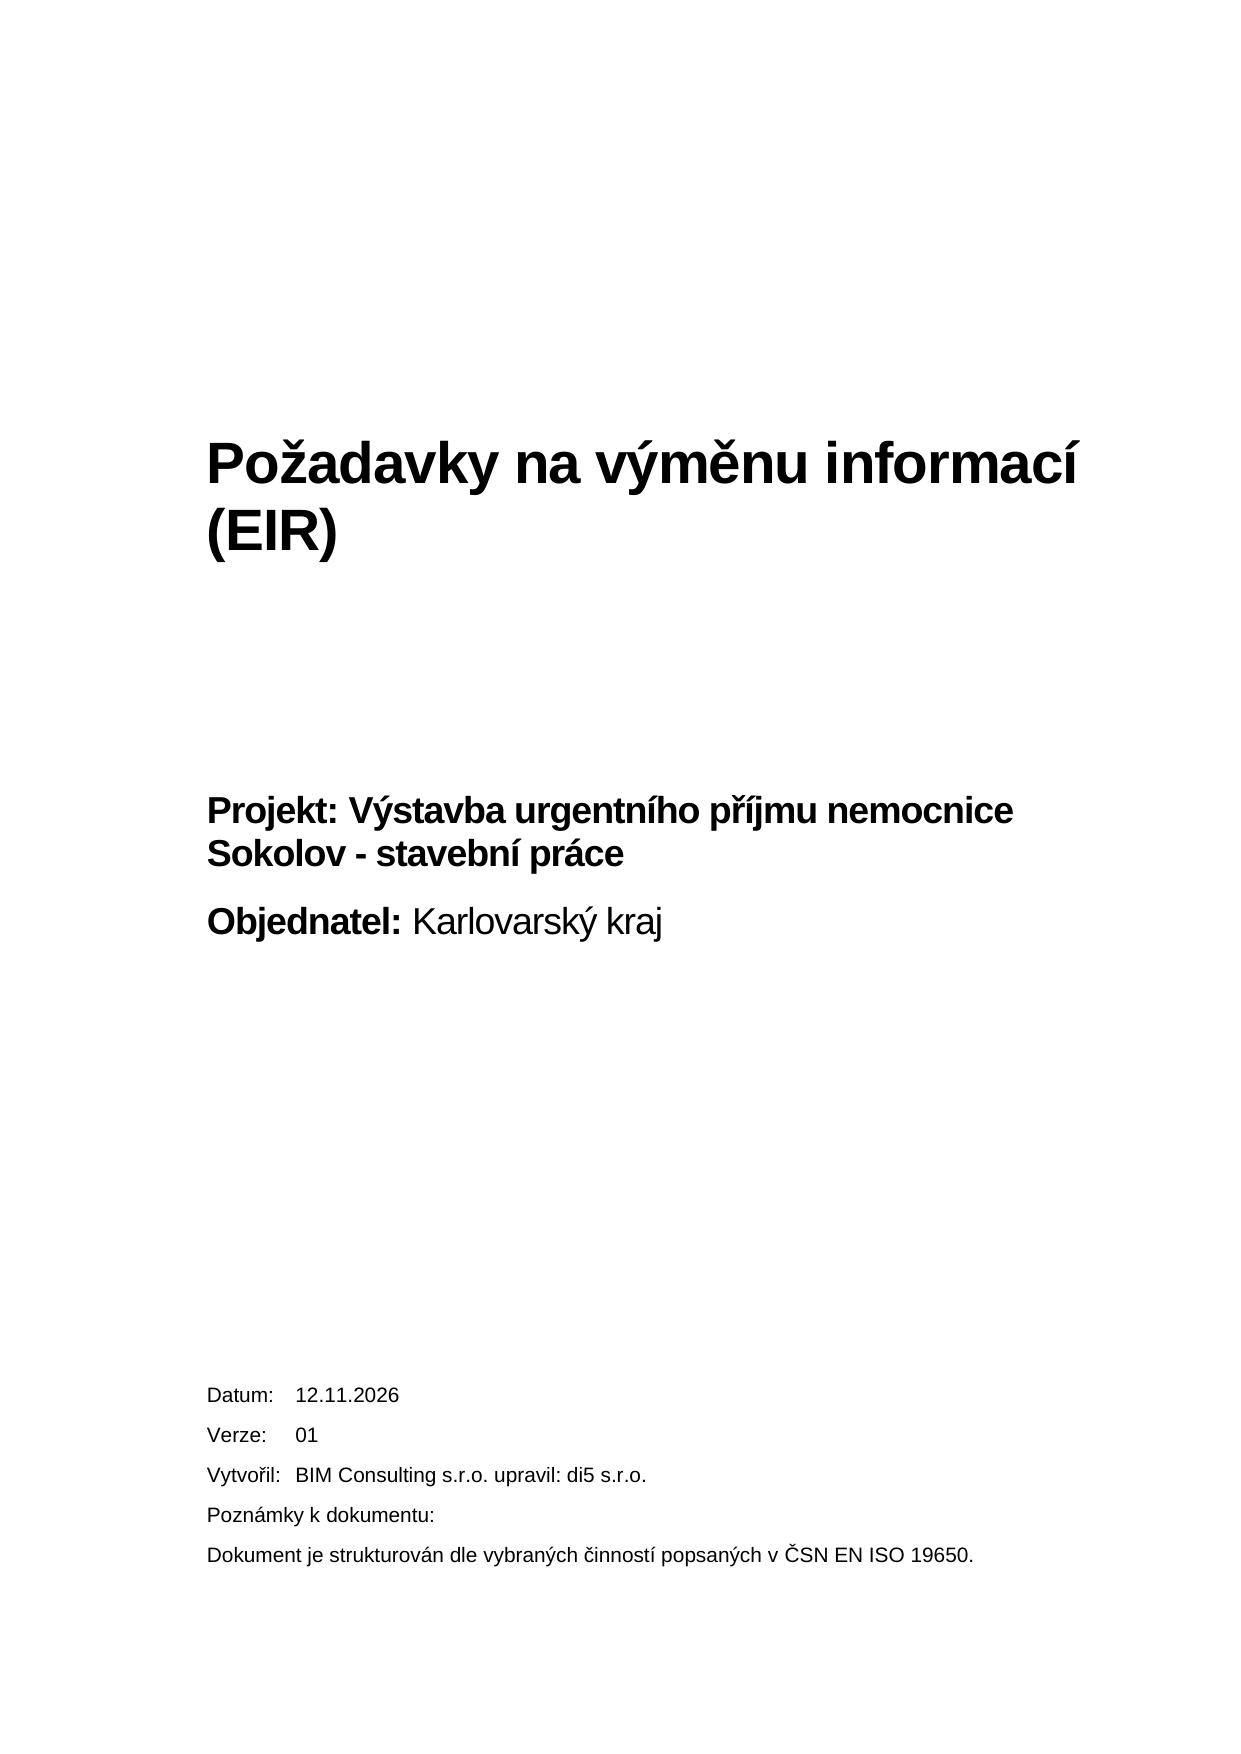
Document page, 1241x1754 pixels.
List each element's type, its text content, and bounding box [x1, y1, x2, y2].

text Dokument je strukturován dle vybraných činností popsaných v ČSN EN ISO 19650. [207, 1543, 1093, 1567]
subtitle Projekt: Výstavba urgentního příjmu nemocnice Sokolov - stavební práce [207, 788, 1093, 874]
text Verze: 01 [207, 1423, 1093, 1447]
title Požadavky na výměnu informací (EIR) [207, 429, 1093, 563]
subtitle Objednatel: Karlovarský kraj [207, 899, 1093, 942]
text Vytvořil: BIM Consulting s.r.o. upravil: di5 s.r.o. [207, 1463, 1093, 1487]
text Poznámky k dokumentu: [207, 1503, 1093, 1527]
text Datum: 25.07.2024 [207, 1383, 1093, 1407]
